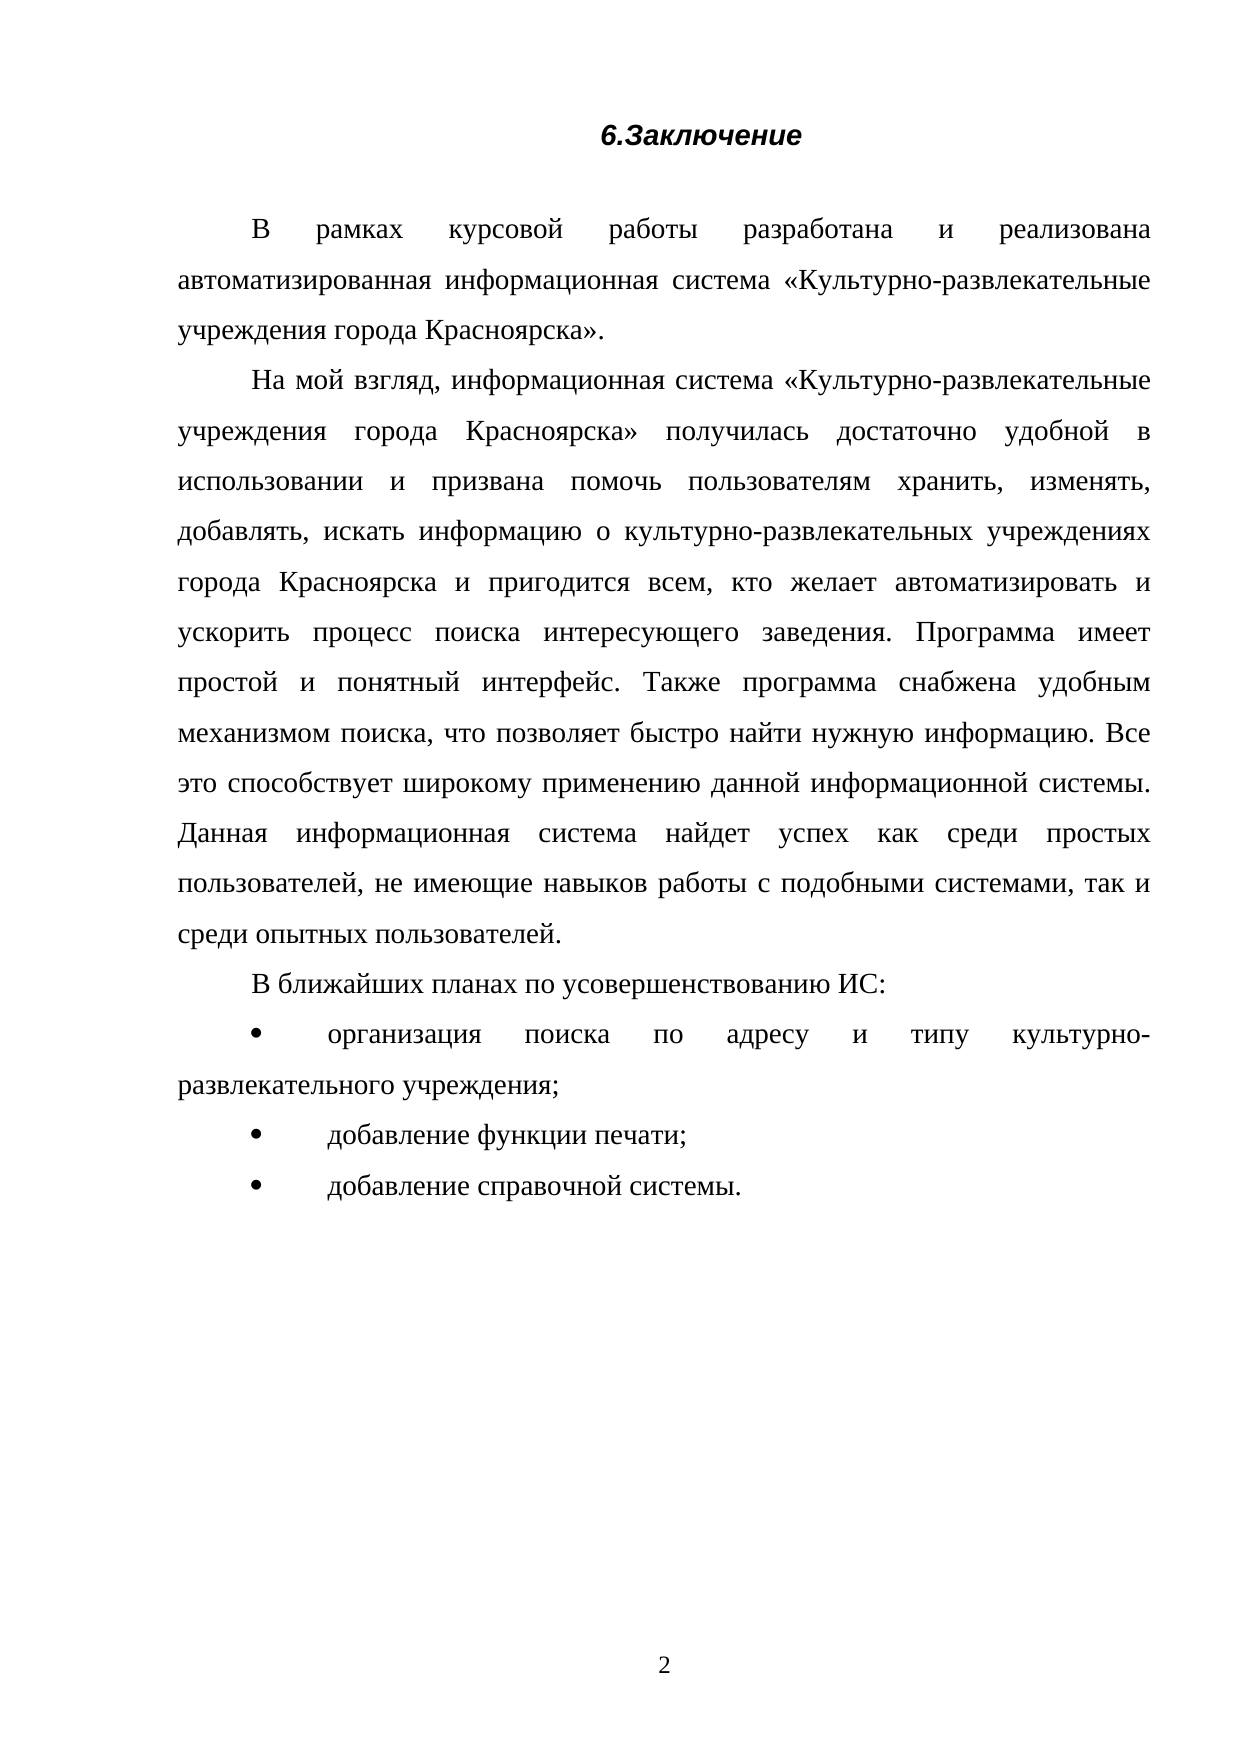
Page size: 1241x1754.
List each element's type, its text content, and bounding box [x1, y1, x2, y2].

text 6.Заключение [177, 118, 1152, 152]
text На мой взгляд, информационная система «Культурно-развлекательные учреждения города Красноярска» получилась достаточно удобной в использовании и призвана помочь пользователям хранить, изменять, добавлять, искать информацию о культурно-развлекательных учреждениях города Красноярска и пригодится всем, кто желает автоматизировать и ускорить процесс поиска интересующего заведения. Программа имеет простой и понятный интерфейс. Также программа снабжена удобным механизмом поиска, что позволяет быстро найти нужную информацию. Все это способствует широкому применению данной информационной системы. Данная информационная система найдет успех как среди простых пользователей, не имеющие навыков работы с подобными системами, так и среди опытных пользователей. [177, 362, 1152, 949]
list добавление справочной системы. [177, 1168, 1152, 1201]
text В ближайших планах по усовершенствованию ИС: [177, 966, 1152, 1000]
list добавление функции печати; [177, 1117, 1152, 1151]
list организация поиска по адресу и типу культурно-развлекательного учреждения; [177, 1017, 1152, 1101]
text В рамках курсовой работы разработана и реализована автоматизированная информационная система «Культурно-развлекательные учреждения города Красноярска». [177, 212, 1152, 346]
